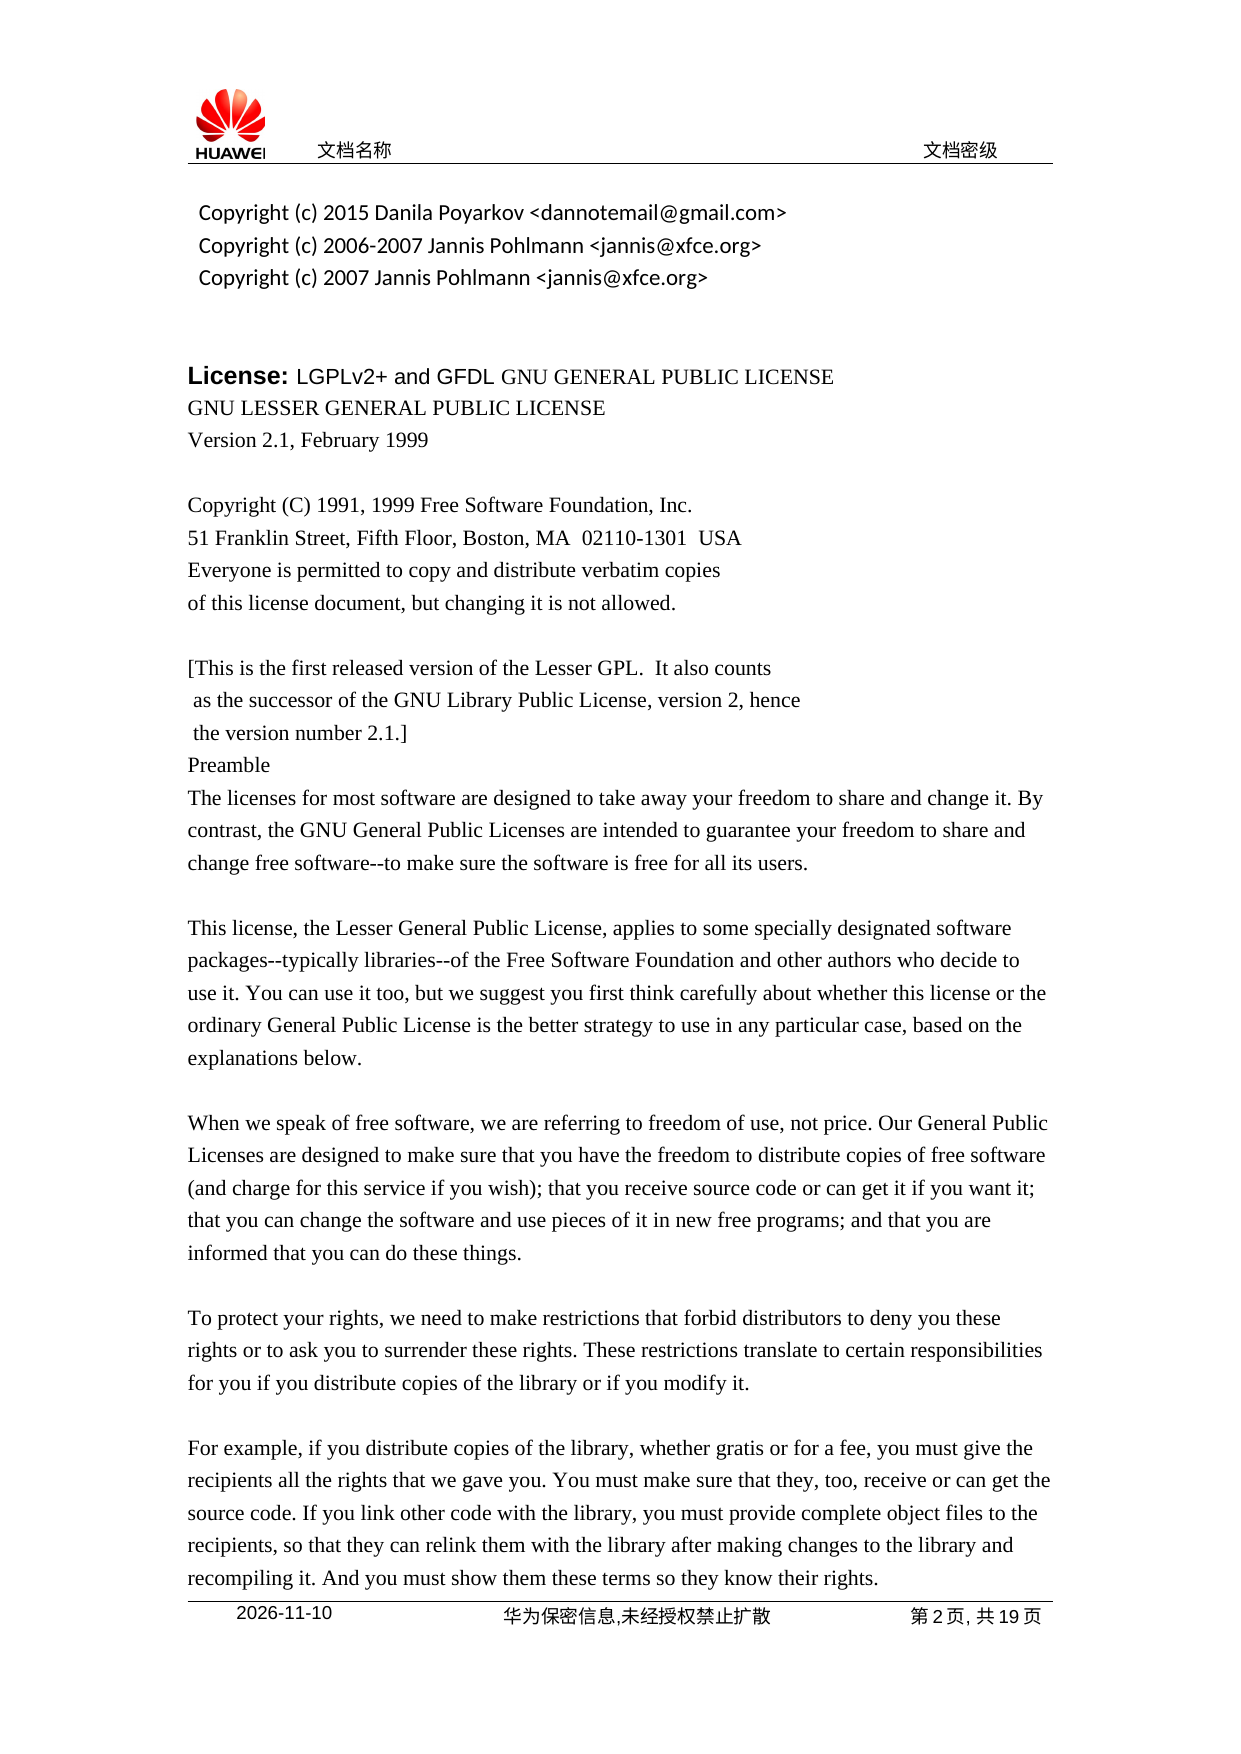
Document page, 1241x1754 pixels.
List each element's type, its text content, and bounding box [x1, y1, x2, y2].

table_cell Copyright (c) 2015 Danila Poyarkov <dannotemail@gmail.com> [188, 196, 954, 229]
text the version number 2.1.] [187, 716, 1053, 749]
text Preamble [187, 749, 1053, 781]
picture [196, 89, 265, 159]
text License: LGPLv2+ and GFDL GNU GENERAL PUBLIC LICENSE [187, 359, 1053, 391]
text Copyright (C) 1991, 1999 Free Software Foundation, Inc. [187, 489, 1053, 521]
text of this license document, but changing it is not allowed. [187, 586, 1053, 619]
text To protect your rights, we need to make restrictions that forbid distributors to deny you these rights or to ask you to surrender these rights. These restrictions translate to certain responsibilities for you if you distribute copies of the library or if you modify it. [187, 1301, 1053, 1399]
text as the successor of the GNU Library Public License, version 2, hence [187, 684, 1053, 716]
text This license, the Lesser General Public License, applies to some specially designated software packages--typically libraries--of the Free Software Foundation and other authors who decide to use it. You can use it too, but we suggest you first think carefully about whether this license or the ordinary General Public License is the better strategy to use in any particular case, based on the explanations below. [187, 911, 1053, 1074]
text For example, if you distribute copies of the library, whether gratis or for a fee, you must give the recipients all the rights that we gave you. You must make sure that they, too, receive or can get the source code. If you link other code with the library, you must provide complete object files to the recipients, so that they can relink them with the library after making changes to the library and recompiling it. And you must show them these terms so they know their rights. [187, 1431, 1053, 1594]
table_cell Copyright (c) 2006-2007 Jannis Pohlmann <jannis@xfce.org> [188, 229, 954, 261]
text Everyone is permitted to copy and distribute verbatim copies [187, 554, 1053, 586]
text When we speak of free software, we are referring to freedom of use, not price. Our General Public Licenses are designed to make sure that you have the freedom to distribute copies of free software (and charge for this service if you wish); that you receive source code or can get it if you want it; that you can change the software and use pieces of it in new free programs; and that you are informed that you can do these things. [187, 1106, 1053, 1269]
text The licenses for most software are designed to take away your freedom to share and change it. By contrast, the GNU General Public Licenses are intended to guarantee your freedom to share and change free software--to make sure the software is free for all its users. [187, 781, 1053, 879]
text 51 Franklin Street, Fifth Floor, Boston, MA 02110-1301 USA [187, 521, 1053, 554]
table_cell Copyright (c) 2007 Jannis Pohlmann <jannis@xfce.org> [188, 261, 954, 294]
text Version 2.1, February 1999 [187, 424, 1053, 456]
text [This is the first released version of the Lesser GPL. It also counts [187, 651, 1053, 684]
text GNU LESSER GENERAL PUBLIC LICENSE [187, 391, 1053, 424]
